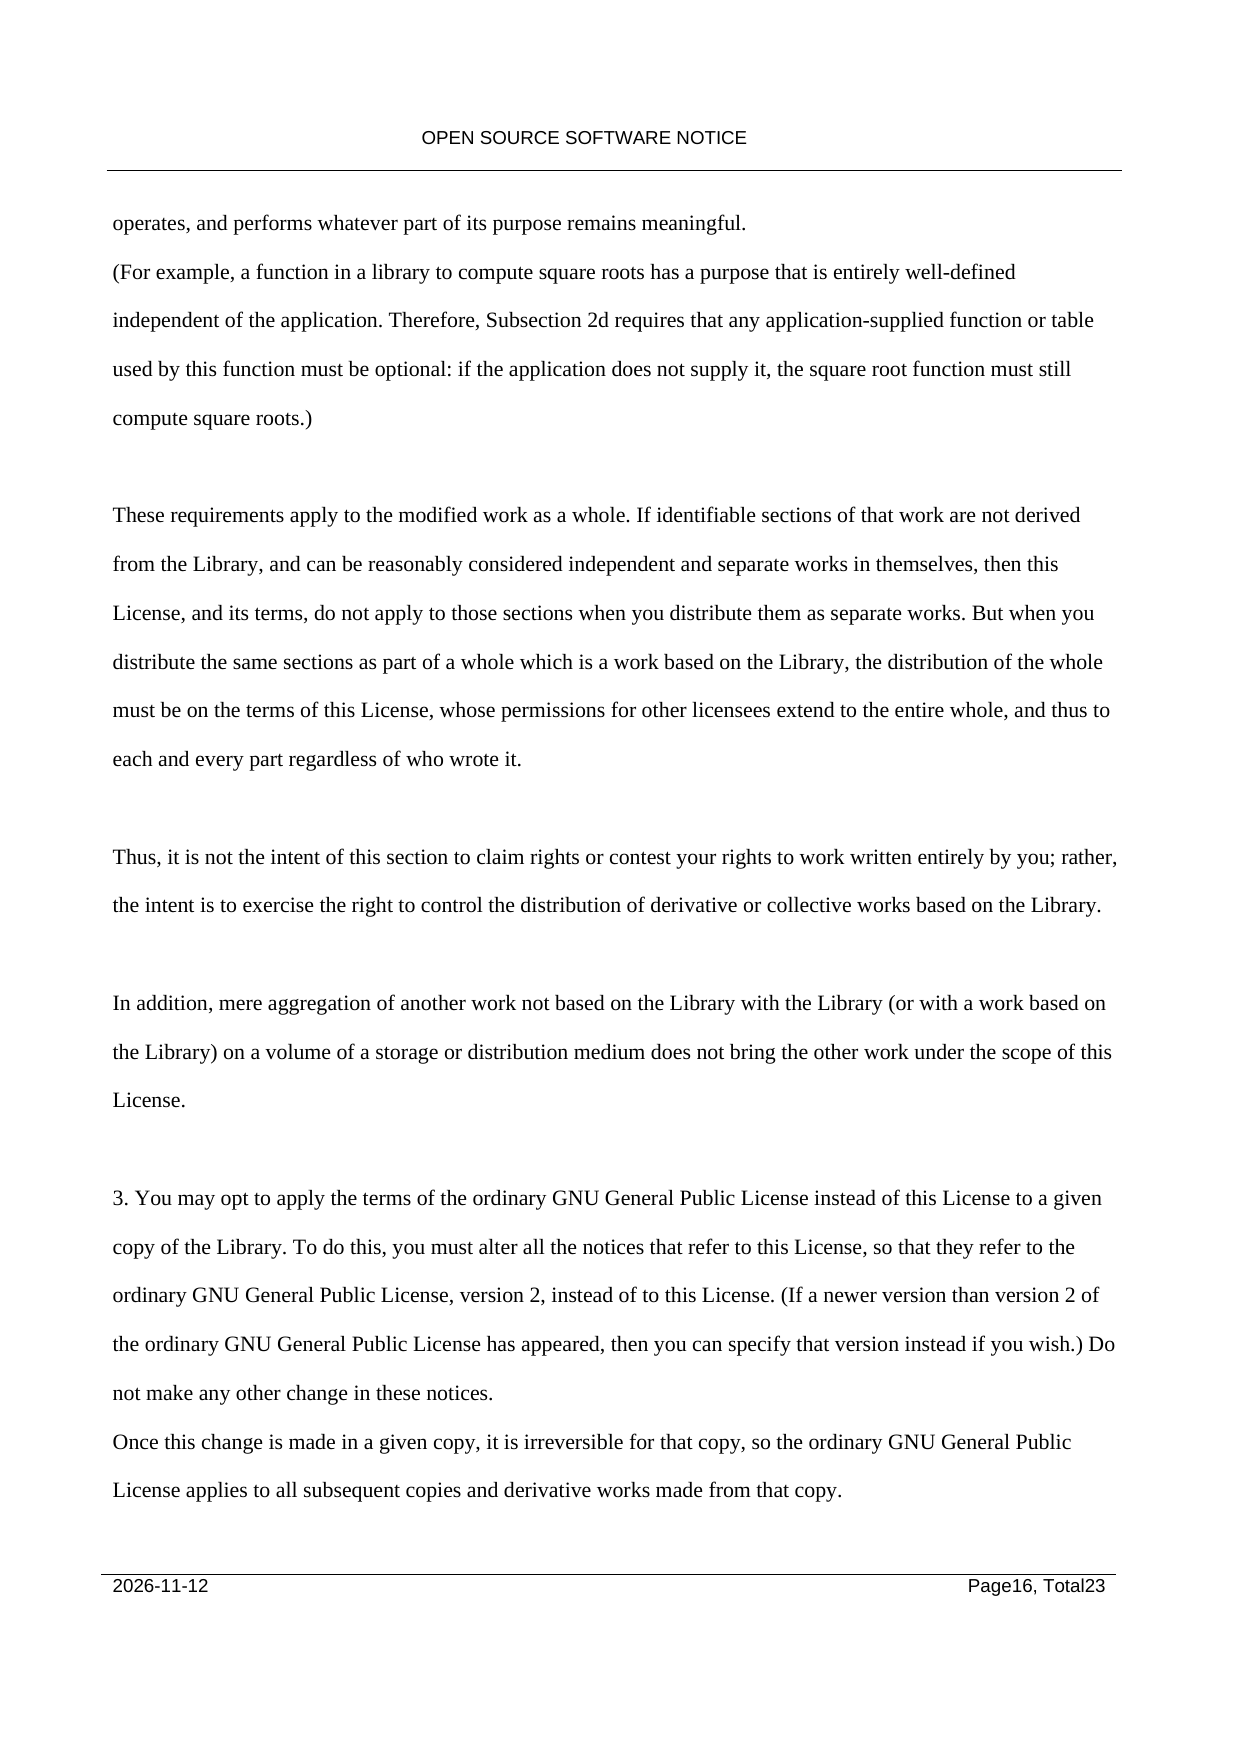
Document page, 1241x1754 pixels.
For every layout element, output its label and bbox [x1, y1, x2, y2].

text [112, 206, 1128, 1506]
